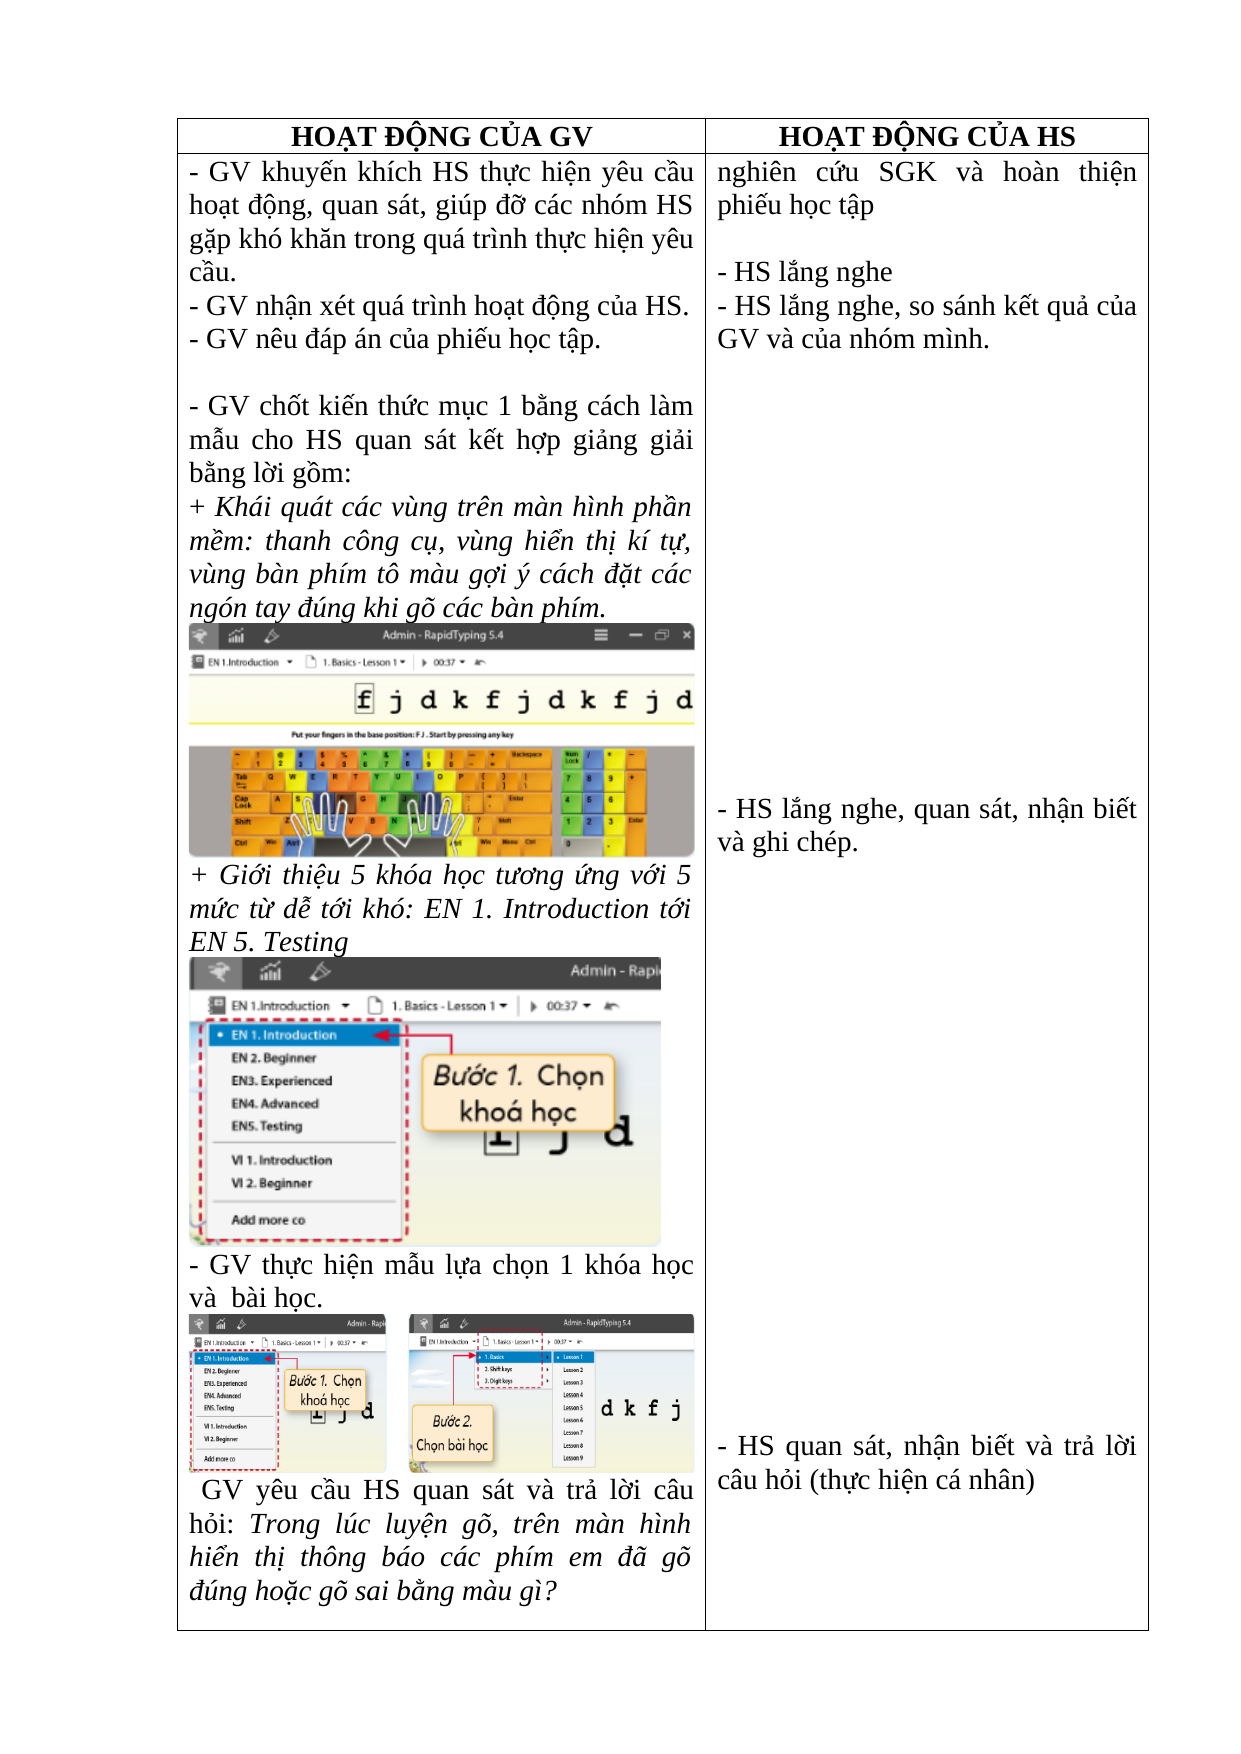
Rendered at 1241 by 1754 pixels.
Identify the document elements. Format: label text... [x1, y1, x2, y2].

picture [188, 1314, 695, 1473]
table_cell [706, 154, 1148, 1629]
picture [188, 623, 695, 858]
picture [188, 957, 661, 1247]
table_header HOẠT ĐỘNG CỦA GV [178, 119, 705, 153]
table_header HOẠT ĐỘNG CỦA HS [706, 119, 1148, 153]
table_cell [178, 154, 705, 1629]
